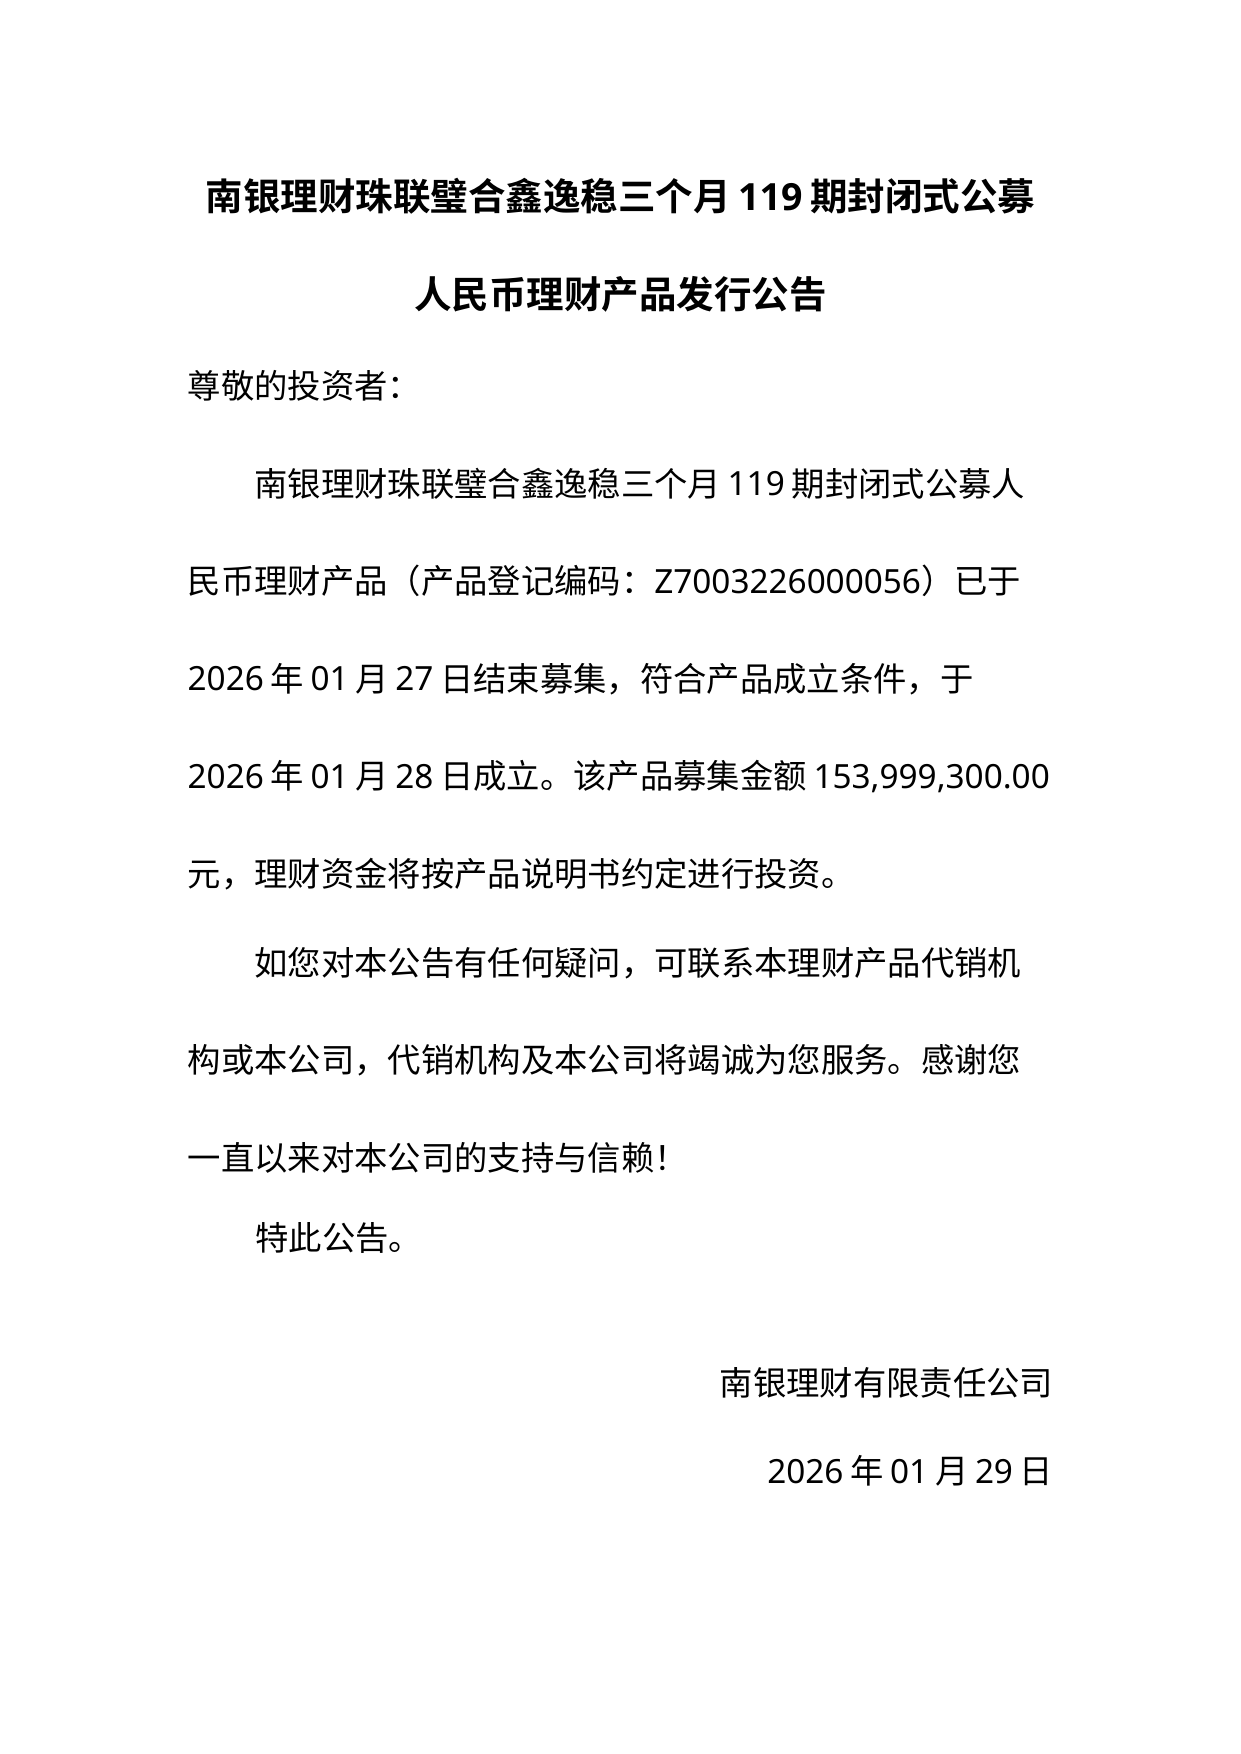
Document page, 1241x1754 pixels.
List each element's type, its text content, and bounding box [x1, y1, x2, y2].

text 尊敬的投资者： [187, 352, 1053, 417]
text 南银理财珠联璧合鑫逸稳三个月119期封闭式公募人民币理财产品发行公告 [187, 162, 1053, 324]
text 2026年01月29日 [187, 1437, 1053, 1502]
text 南银理财珠联璧合鑫逸稳三个月119期封闭式公募人民币理财产品（产品登记编码：Z7003226000056）已于2026年01月27日结束募集，符合产品成立条件，于2026年01月28日成立。该产品募集金额153,999,300.00元，理财资金将按产品说明书约定进行投资。 [187, 441, 1053, 896]
text 特此公告。 [187, 1204, 1053, 1269]
text 如您对本公告有任何疑问，可联系本理财产品代销机构或本公司，代销机构及本公司将竭诚为您服务。感谢您一直以来对本公司的支持与信赖！ [187, 920, 1053, 1180]
text 南银理财有限责任公司 [187, 1348, 1053, 1413]
